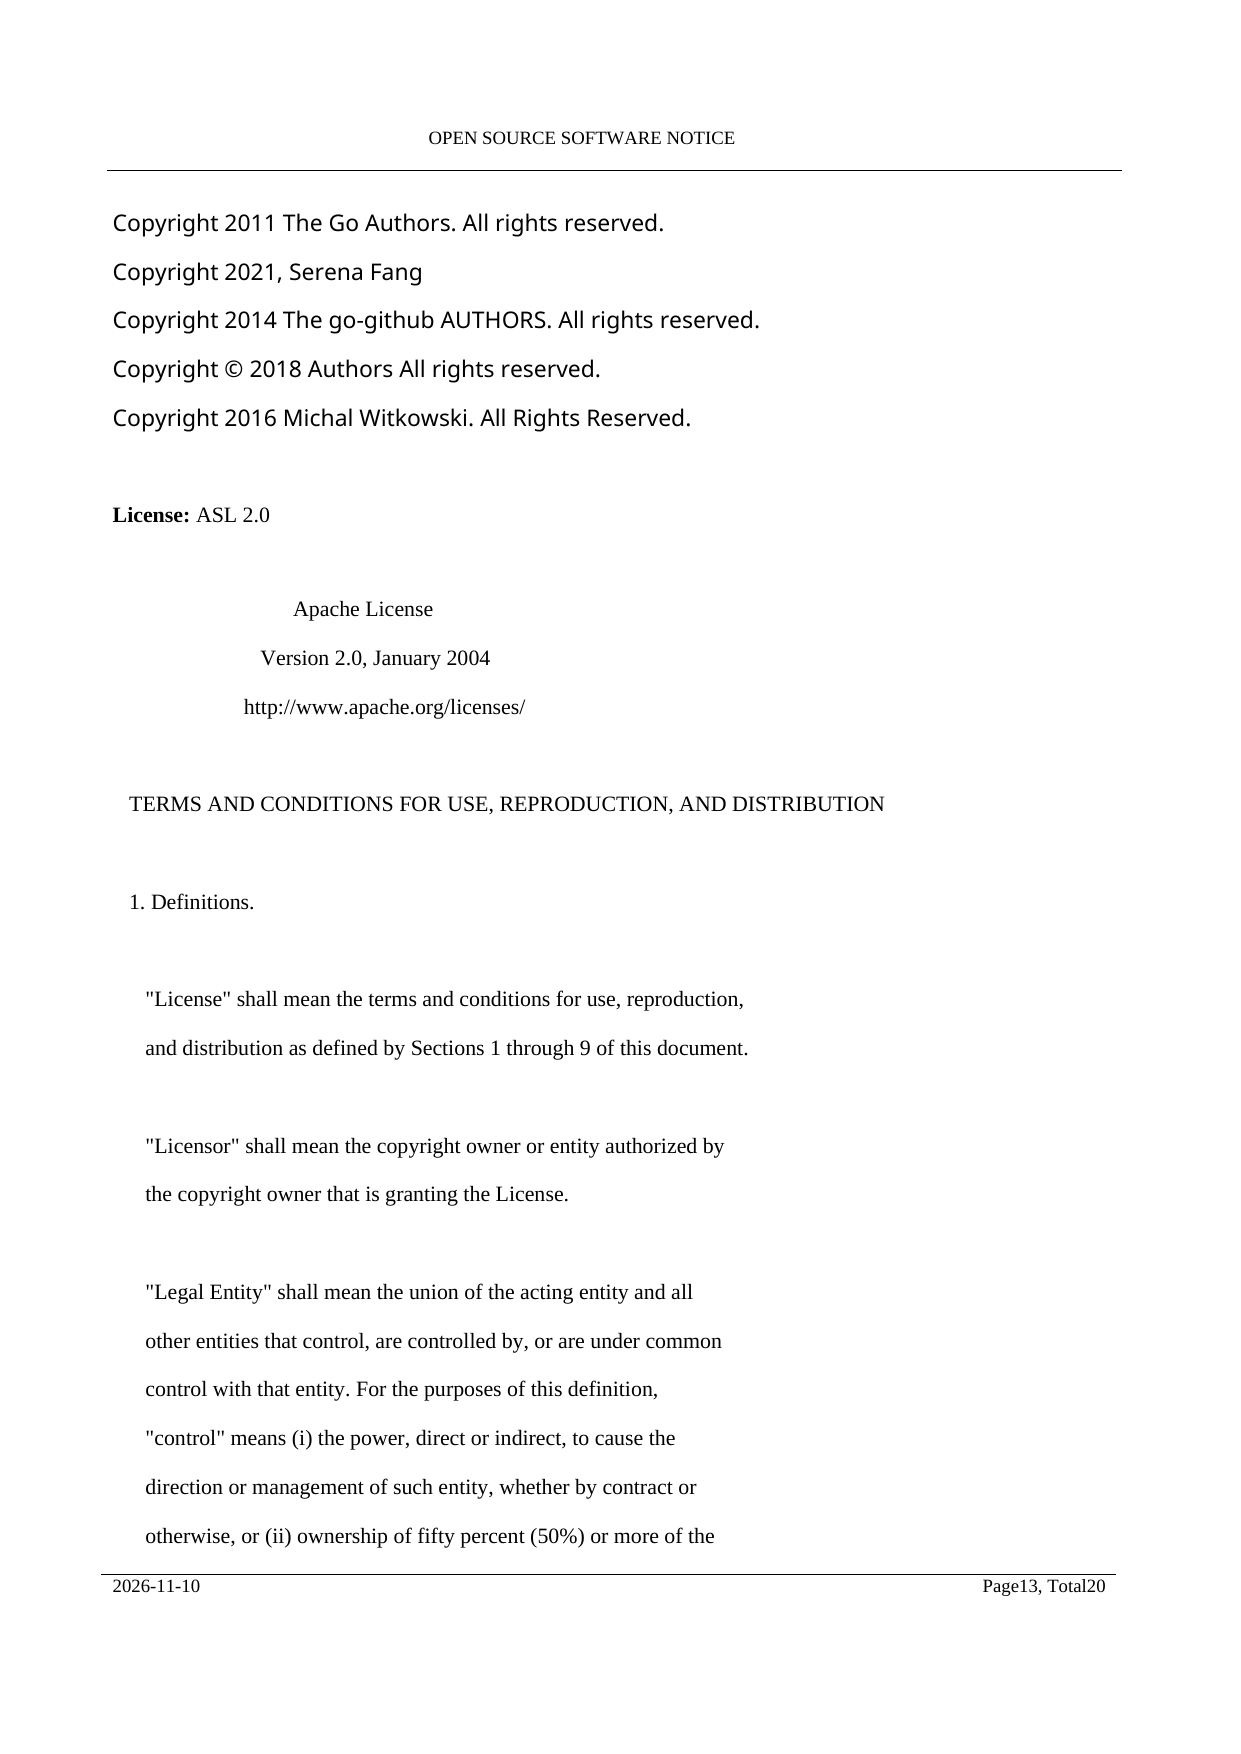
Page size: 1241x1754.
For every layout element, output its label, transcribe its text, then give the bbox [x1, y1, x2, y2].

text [112, 544, 1128, 1551]
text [112, 206, 1128, 483]
text License: ASL 2.0 [112, 499, 1128, 531]
